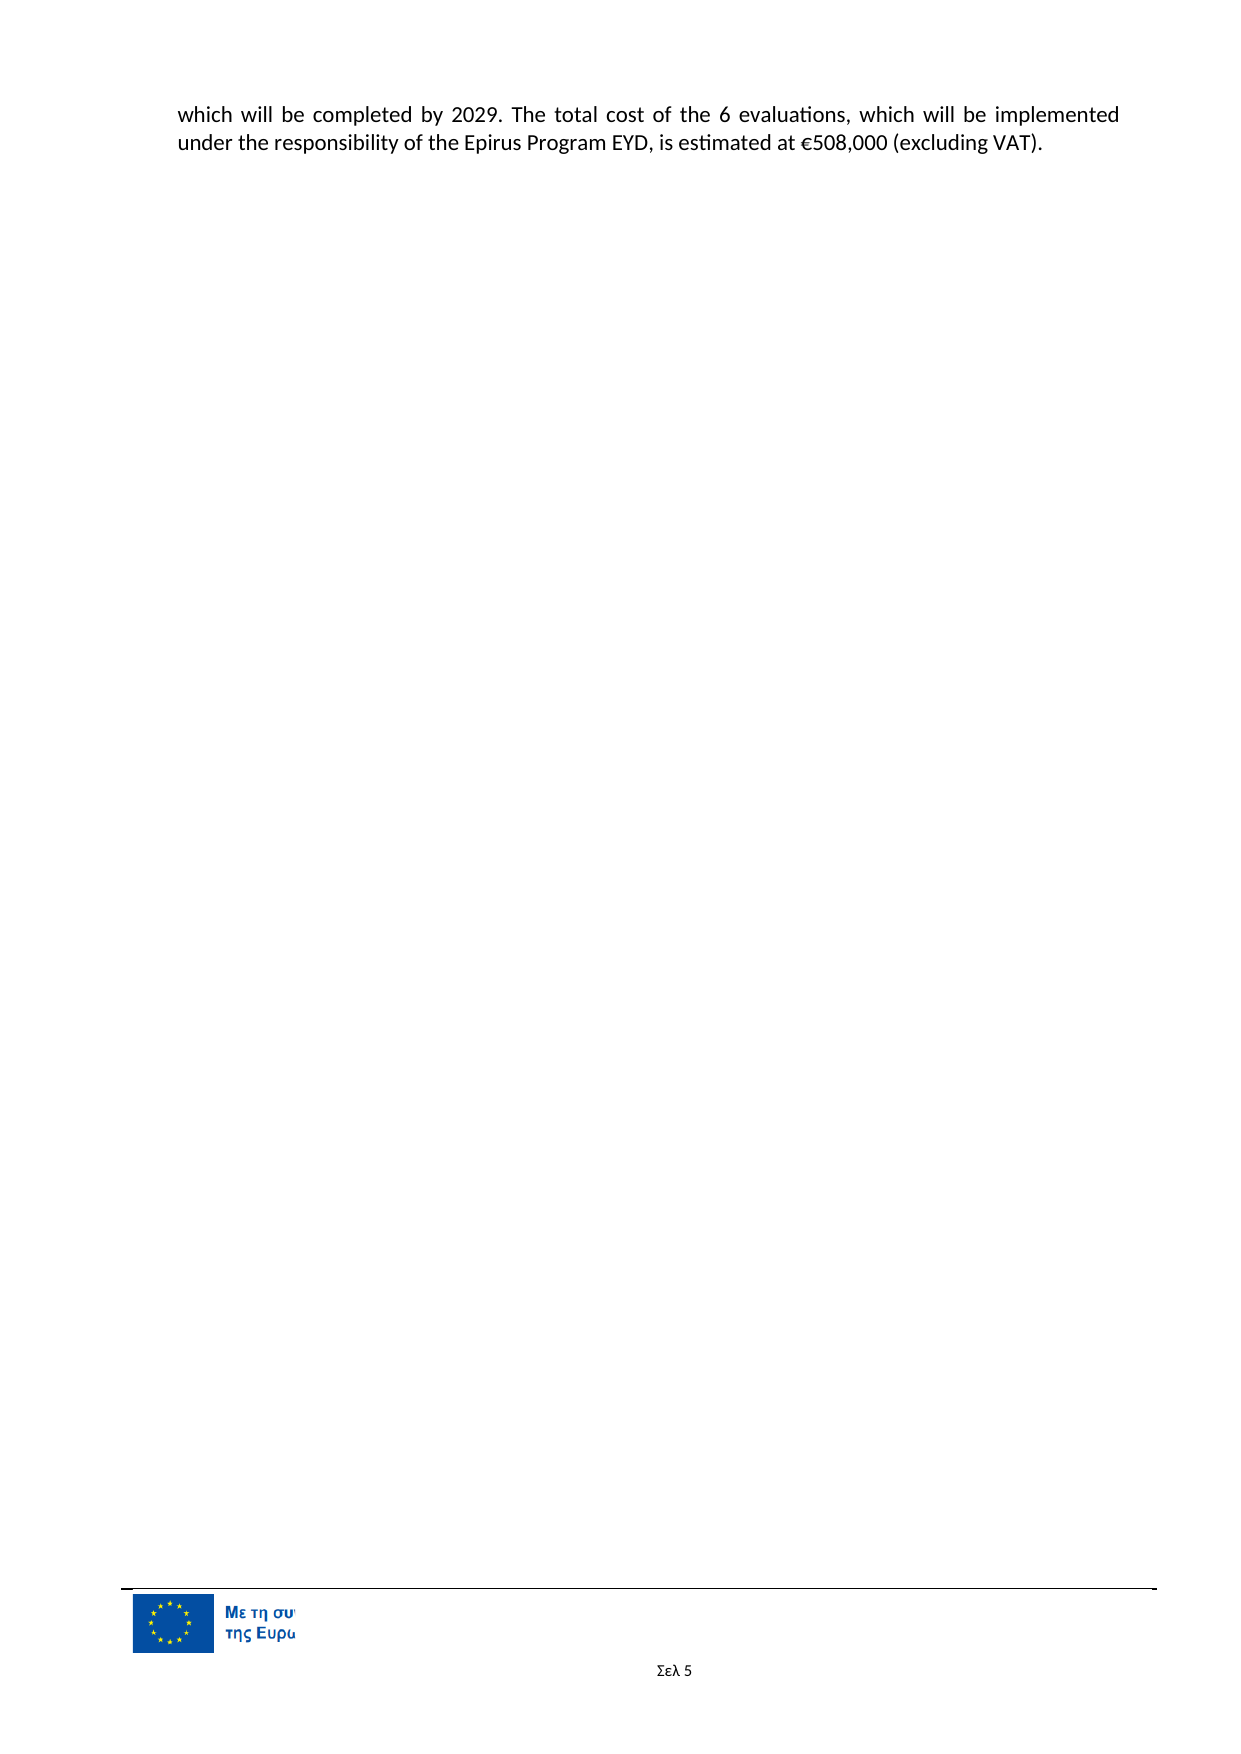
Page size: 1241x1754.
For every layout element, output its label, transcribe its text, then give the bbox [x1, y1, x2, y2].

picture [132, 1589, 296, 1660]
